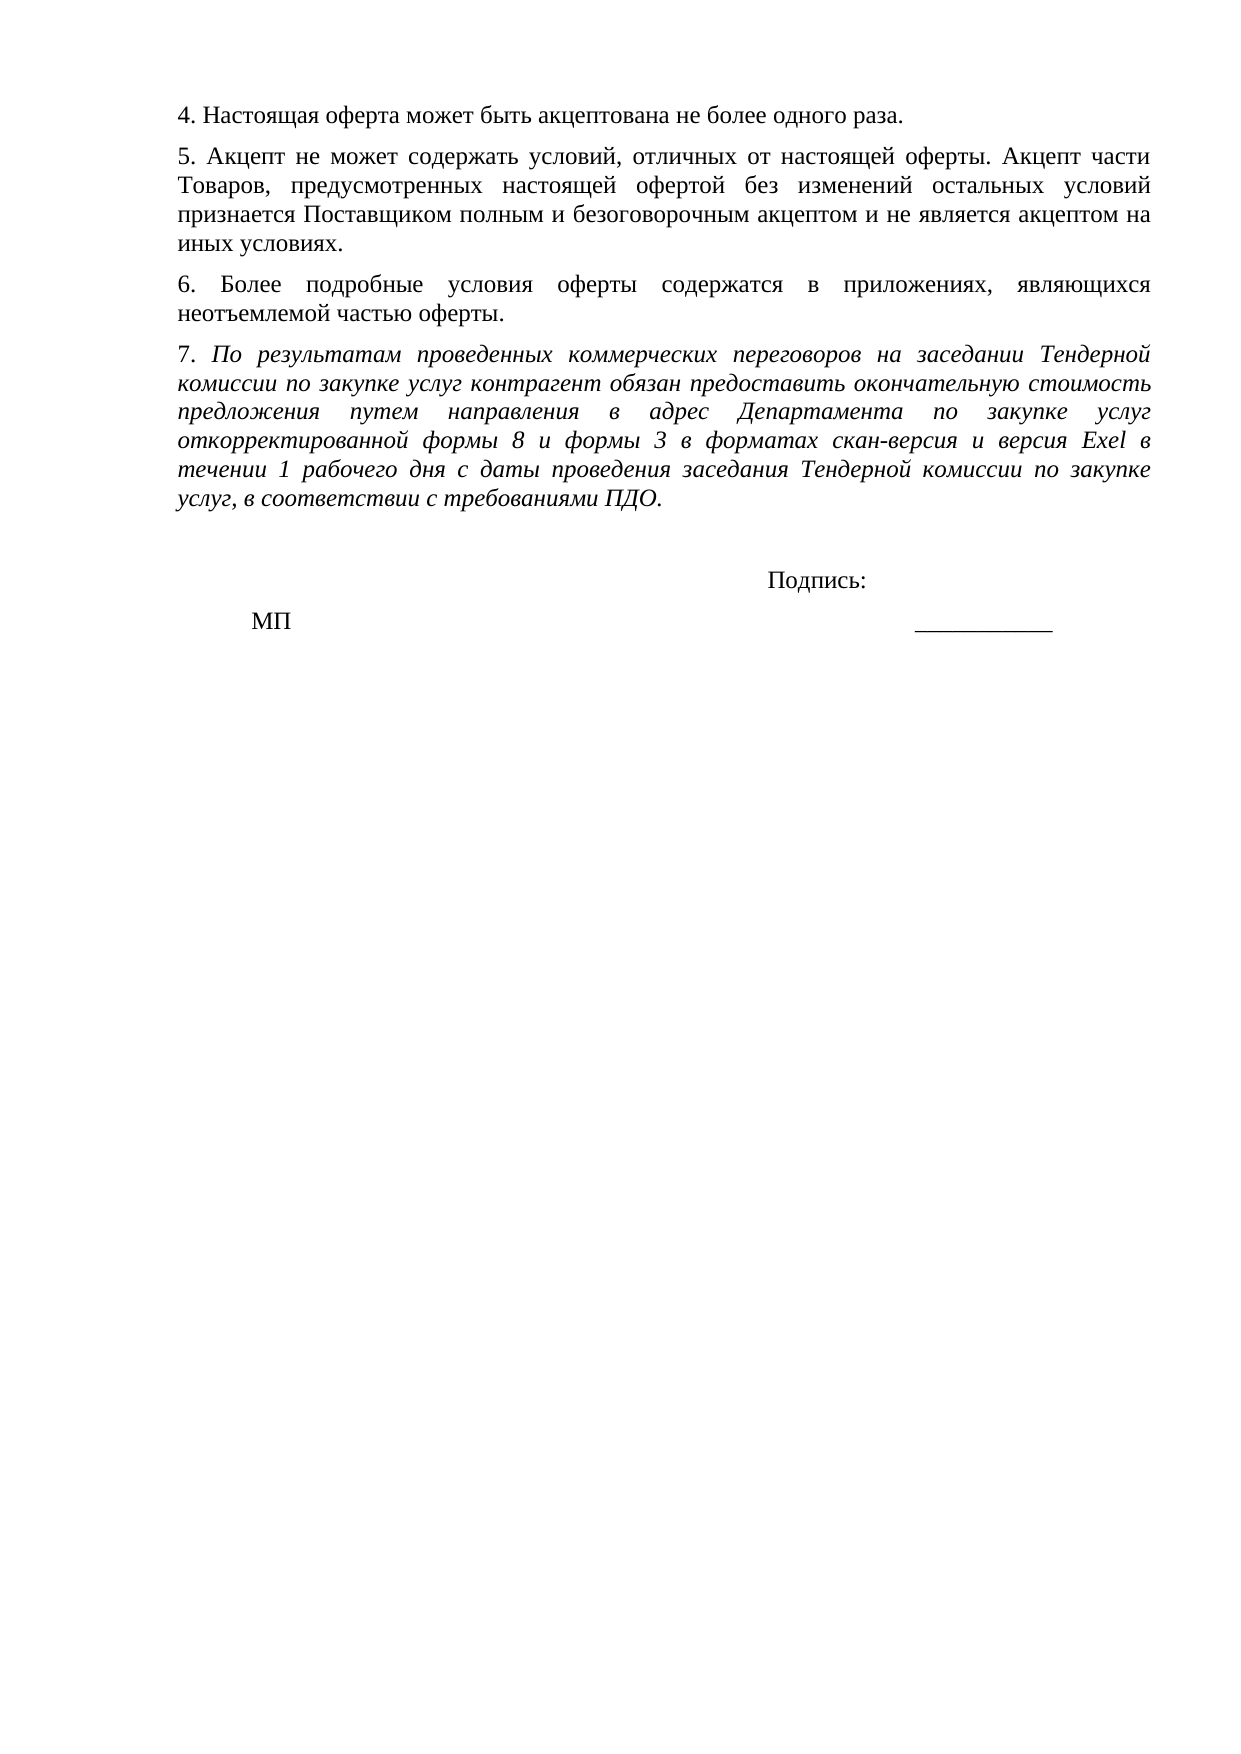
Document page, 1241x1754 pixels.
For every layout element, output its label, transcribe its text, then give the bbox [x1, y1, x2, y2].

text 5. Акцепт не может содержать условий, отличных от настоящей оферты. Акцепт части Товаров, предусмотренных настоящей офертой без изменений остальных условий признается Поставщиком полным и безоговорочным акцептом и не является акцептом на иных условиях. [177, 141, 1152, 256]
text Подпись: [177, 565, 1152, 594]
text 7. По результатам проведенных коммерческих переговоров на заседании Тендерной комиссии по закупке услуг контрагент обязан предоставить окончательную стоимость предложения путем направления в адрес Департамента по закупке услуг откорректированной формы 8 и формы 3 в форматах скан-версия и версия Exel в течении 1 рабочего дня c даты проведения заседания Тендерной комиссии по закупке услуг, в соответствии с требованиями ПДО. [177, 339, 1152, 511]
text МП ___________ [177, 606, 1152, 635]
text 4. Настоящая оферта может быть акцептована не более одного раза. [177, 100, 1152, 129]
text 6. Более подробные условия оферты содержатся в приложениях, являющихся неотъемлемой частью оферты. [177, 269, 1152, 326]
